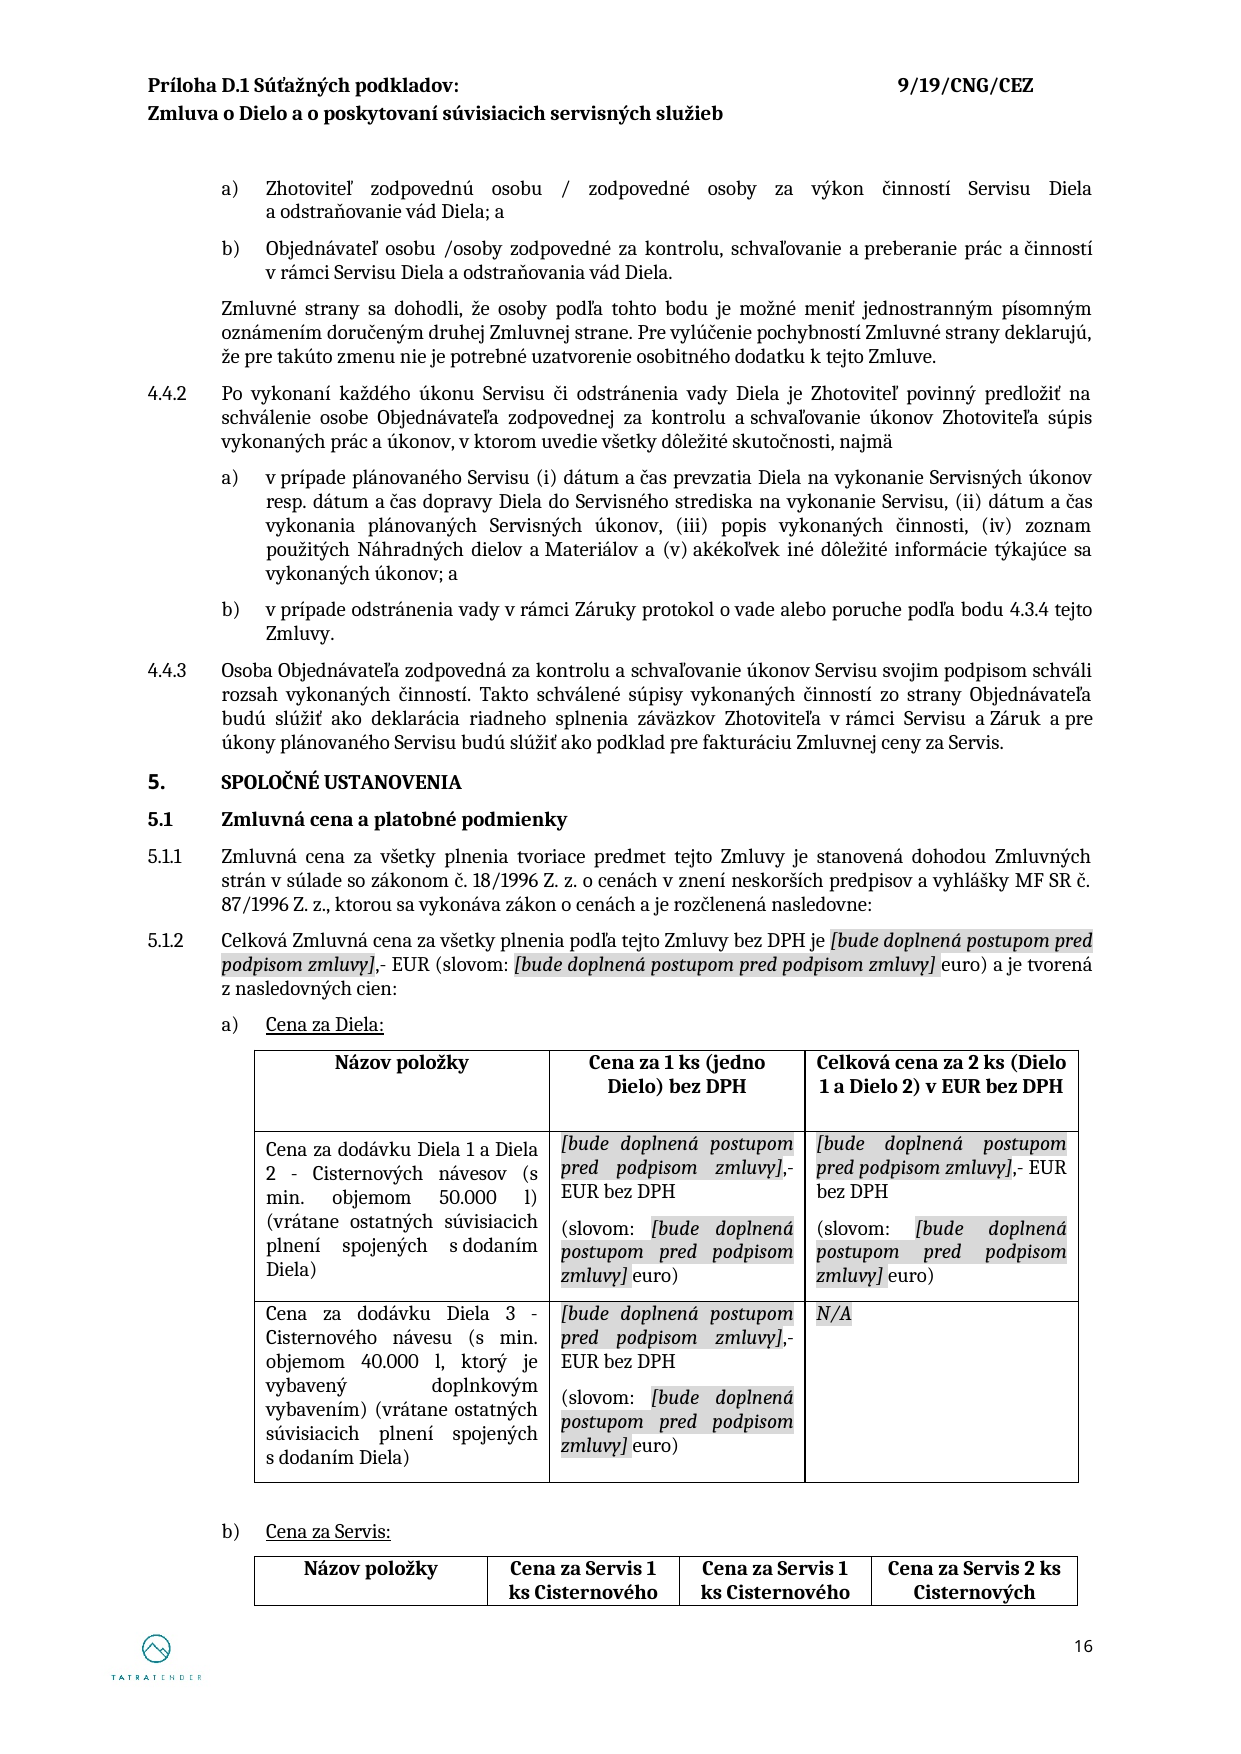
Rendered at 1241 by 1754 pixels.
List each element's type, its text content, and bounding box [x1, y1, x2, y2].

table_header Názov položky [255, 1051, 549, 1131]
table_header Názov položky [255, 1557, 487, 1605]
table_cell N/A [806, 1302, 1078, 1482]
table_cell Cena za dodávku Diela 1 a Diela 2 - Cisternových návesov (s min. objemom 50.000 l) (vrátane ostatných súvisiacich plnení spojených s dodaním Diela) [255, 1132, 549, 1301]
list Celková Zmluvná cena za všetky plnenia podľa tejto Zmluvy bez DPH je [bude doplnená postupom pred podpisom zmluvy],- EUR (slovom: [bude doplnená postupom pred podpisom zmluvy] euro) a je tvorená z nasledovných cien: [148, 929, 1093, 1001]
table_header Cena za Servis 2 ks Cisternových návesov bez DPH / 5 rokov [872, 1557, 1077, 1605]
table_header Celková cena za 2 ks (Dielo 1 a Dielo 2) v EUR bez DPH [806, 1051, 1078, 1131]
table_header Cena za Servis 1 ks Cisternového návesu bez DPH / 5 rokov [680, 1557, 871, 1605]
table_cell Cena za dodávku Diela 3 - Cisternového návesu (s min. objemom 40.000 l, ktorý je vybavený doplnkovým vybavením) (vrátane ostatných súvisiacich plnení spojených s dodaním Diela) [255, 1302, 549, 1482]
list v prípade odstránenia vady v rámci Záruky protokol o vade alebo poruche podľa bodu 4.3.4 tejto Zmluvy. [221, 598, 1093, 646]
list Objednávateľ osobu /osoby zodpovedné za kontrolu, schvaľovanie a preberanie prác a činností v rámci Servisu Diela a odstraňovania vád Diela. [221, 237, 1093, 284]
table_cell [bude doplnená postupom pred podpisom zmluvy],- EUR bez DPH (slovom: [bude doplnená postupom pred podpisom zmluvy] euro) [806, 1132, 1078, 1301]
list Zmluvná cena za všetky plnenia tvoriace predmet tejto Zmluvy je stanovená dohodou Zmluvných strán v súlade so zákonom č. 18/1996 Z. z. o cenách v znení neskorších predpisov a vyhlášky MF SR č. 87/1996 Z. z., ktorou sa vykonáva zákon o cenách a je rozčlenená nasledovne: [148, 844, 1093, 916]
table_header Cena za 1 ks (jedno Dielo) bez DPH [550, 1051, 804, 1131]
list Cena za Servis: [221, 1519, 1093, 1543]
list Po vykonaní každého úkonu Servisu či odstránenia vady Diela je Zhotoviteľ povinný predložiť na schválenie osobe Objednávateľa zodpovednej za kontrolu a schvaľovanie úkonov Zhotoviteľa súpis vykonaných prác a úkonov, v ktorom uvedie všetky dôležité skutočnosti, najmä [148, 381, 1093, 453]
picture [90, 1610, 222, 1704]
list Zhotoviteľ zodpovednú osobu / zodpovedné osoby za výkon činností Servisu Diela a odstraňovanie vád Diela; a [221, 176, 1093, 224]
list v prípade plánovaného Servisu (i) dátum a čas prevzatia Diela na vykonanie Servisných úkonov resp. dátum a čas dopravy Diela do Servisného strediska na vykonanie Servisu, (ii) dátum a čas vykonania plánovaných Servisných úkonov, (iii) popis vykonaných činnosti, (iv) zoznam použitých Náhradných dielov a Materiálov a (v) akékoľvek iné dôležité informácie týkajúce sa vykonaných úkonov; a [221, 466, 1093, 586]
table_header Cena za Servis 1 ks Cisternového návesu bez DPH / 1 rok [488, 1557, 679, 1605]
list Osoba Objednávateľa zodpovedná za kontrolu a schvaľovanie úkonov Servisu svojim podpisom schváli rozsah vykonaných činností. Takto schválené súpisy vykonaných činností zo strany Objednávateľa budú slúžiť ako deklarácia riadneho splnenia záväzkov Zhotoviteľa v rámci Servisu a Záruk a pre úkony plánovaného Servisu budú slúžiť ako podklad pre fakturáciu Zmluvnej ceny za Servis. [148, 658, 1093, 754]
list Zmluvná cena a platobné podmienky [148, 808, 1093, 832]
list Cena za Diela: [221, 1013, 1093, 1037]
table_cell [bude doplnená postupom pred podpisom zmluvy],- EUR bez DPH (slovom: [bude doplnená postupom pred podpisom zmluvy] euro) [550, 1132, 804, 1301]
text Zmluvné strany sa dohodli, že osoby podľa tohto bodu je možné meniť jednostranným písomným oznámením doručeným druhej Zmluvnej strane. Pre vylúčenie pochybností Zmluvné strany deklarujú, že pre takúto zmenu nie je potrebné uzatvorenie osobitného dodatku k tejto Zmluve. [221, 297, 1093, 369]
list SPOLOČNÉ USTANOVENIA [148, 767, 1093, 795]
table_cell [bude doplnená postupom pred podpisom zmluvy],- EUR bez DPH (slovom: [bude doplnená postupom pred podpisom zmluvy] euro) [550, 1302, 804, 1482]
